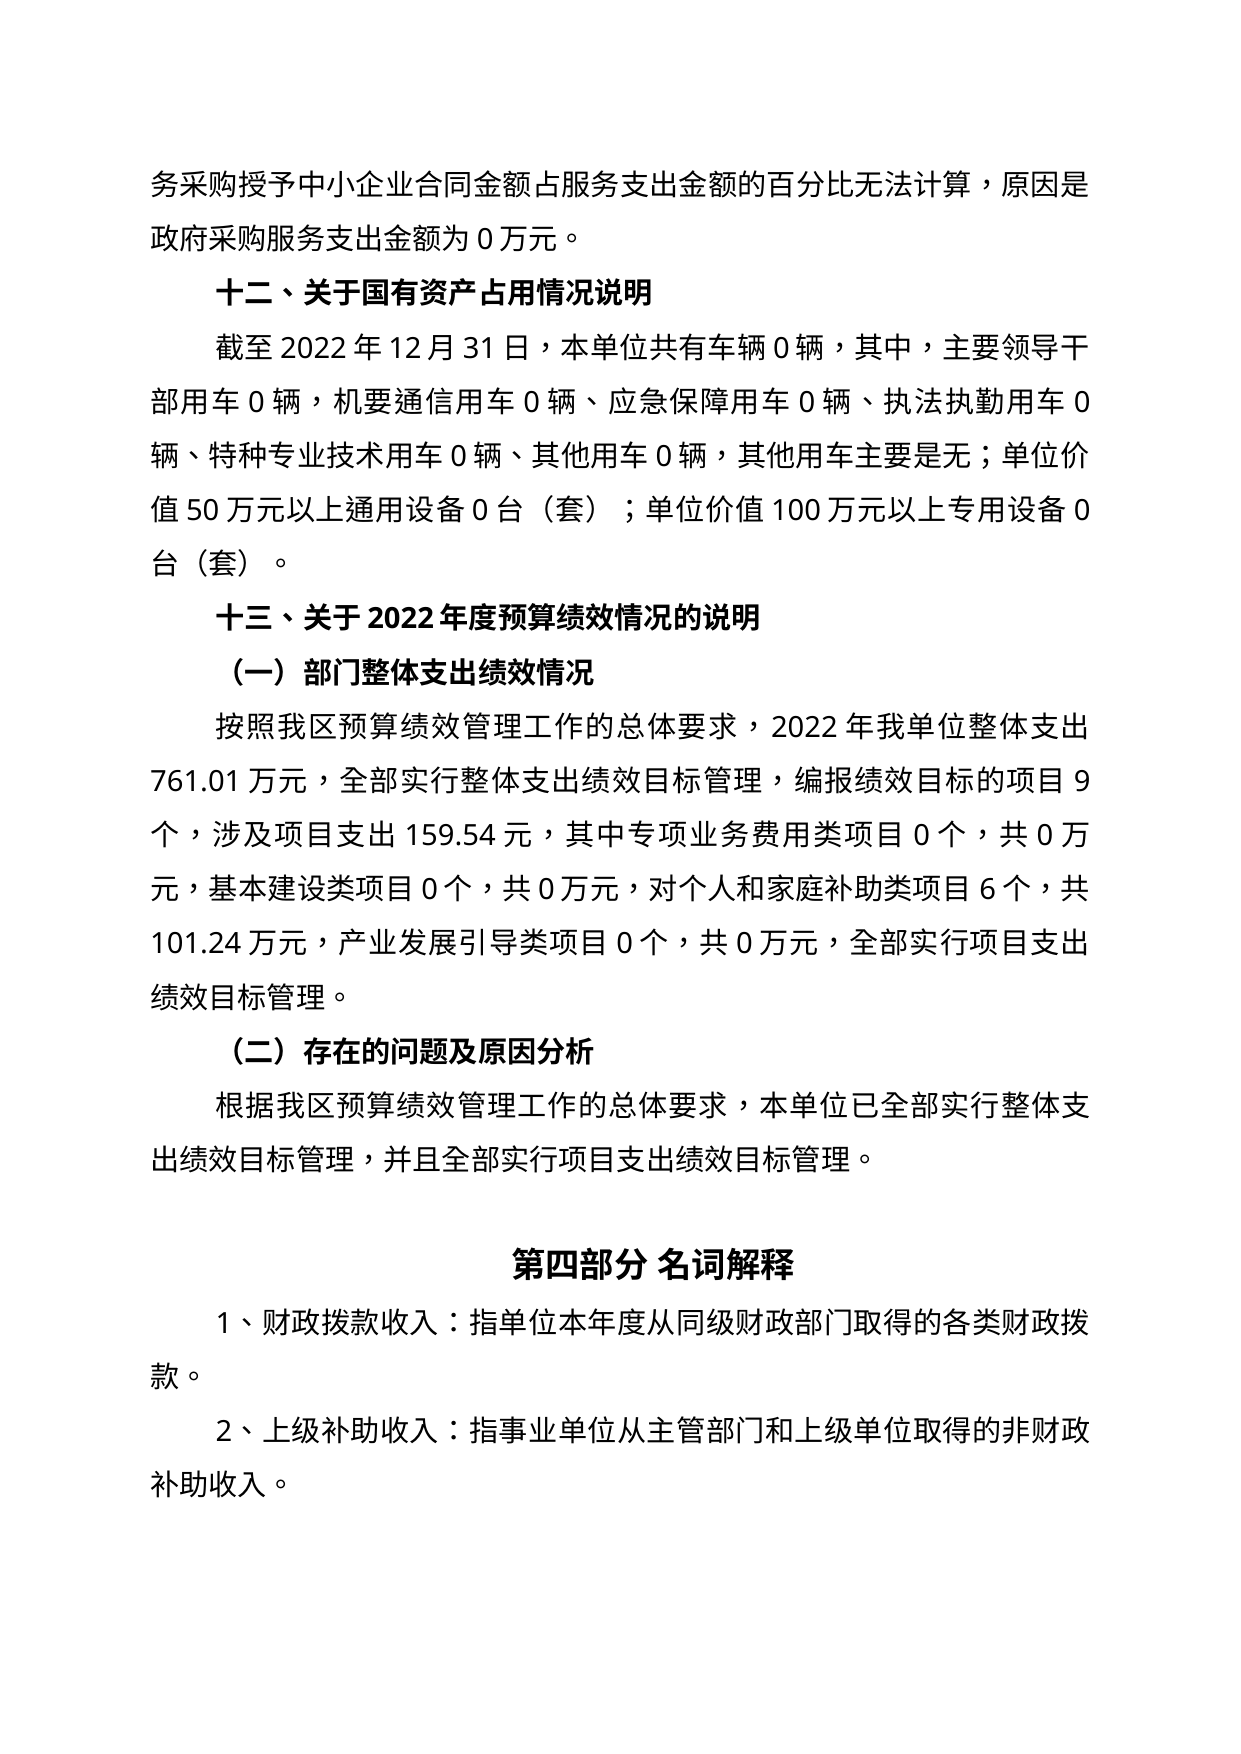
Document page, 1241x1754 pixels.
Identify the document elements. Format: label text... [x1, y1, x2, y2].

text 十三、关于2022年度预算绩效情况的说明 [150, 583, 1090, 637]
text 2、上级补助收入：指事业单位从主管部门和上级单位取得的非财政补助收入。 [150, 1396, 1090, 1504]
text 第四部分 名词解释 [150, 1233, 1090, 1287]
text 截至2022年12月31日，本单位共有车辆0辆，其中，主要领导干部用车0辆，机要通信用车0辆、应急保障用车0辆、执法执勤用车0辆、特种专业技术用车0辆、其他用车0辆，其他用车主要是无；单位价值50万元以上通用设备0台（套）；单位价值100万元以上专用设备0台（套）。 [150, 312, 1090, 583]
text （二）存在的问题及原因分析 [150, 1017, 1090, 1071]
text 十二、关于国有资产占用情况说明 [150, 258, 1090, 312]
text 1、财政拨款收入：指单位本年度从同级财政部门取得的各类财政拨款。 [150, 1287, 1090, 1396]
text （一）部门整体支出绩效情况 [150, 637, 1090, 692]
text 按照我区预算绩效管理工作的总体要求，2022年我单位整体支出761.01万元，全部实行整体支出绩效目标管理，编报绩效目标的项目9个，涉及项目支出159.54元，其中专项业务费用类项目0个，共0万元，基本建设类项目0个，共0万元，对个人和家庭补助类项目6个，共101.24万元，产业发展引导类项目0个，共0万元，全部实行项目支出绩效目标管理。 [150, 692, 1090, 1017]
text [150, 150, 1090, 258]
text 根据我区预算绩效管理工作的总体要求，本单位已全部实行整体支出绩效目标管理，并且全部实行项目支出绩效目标管理。 [150, 1071, 1090, 1179]
